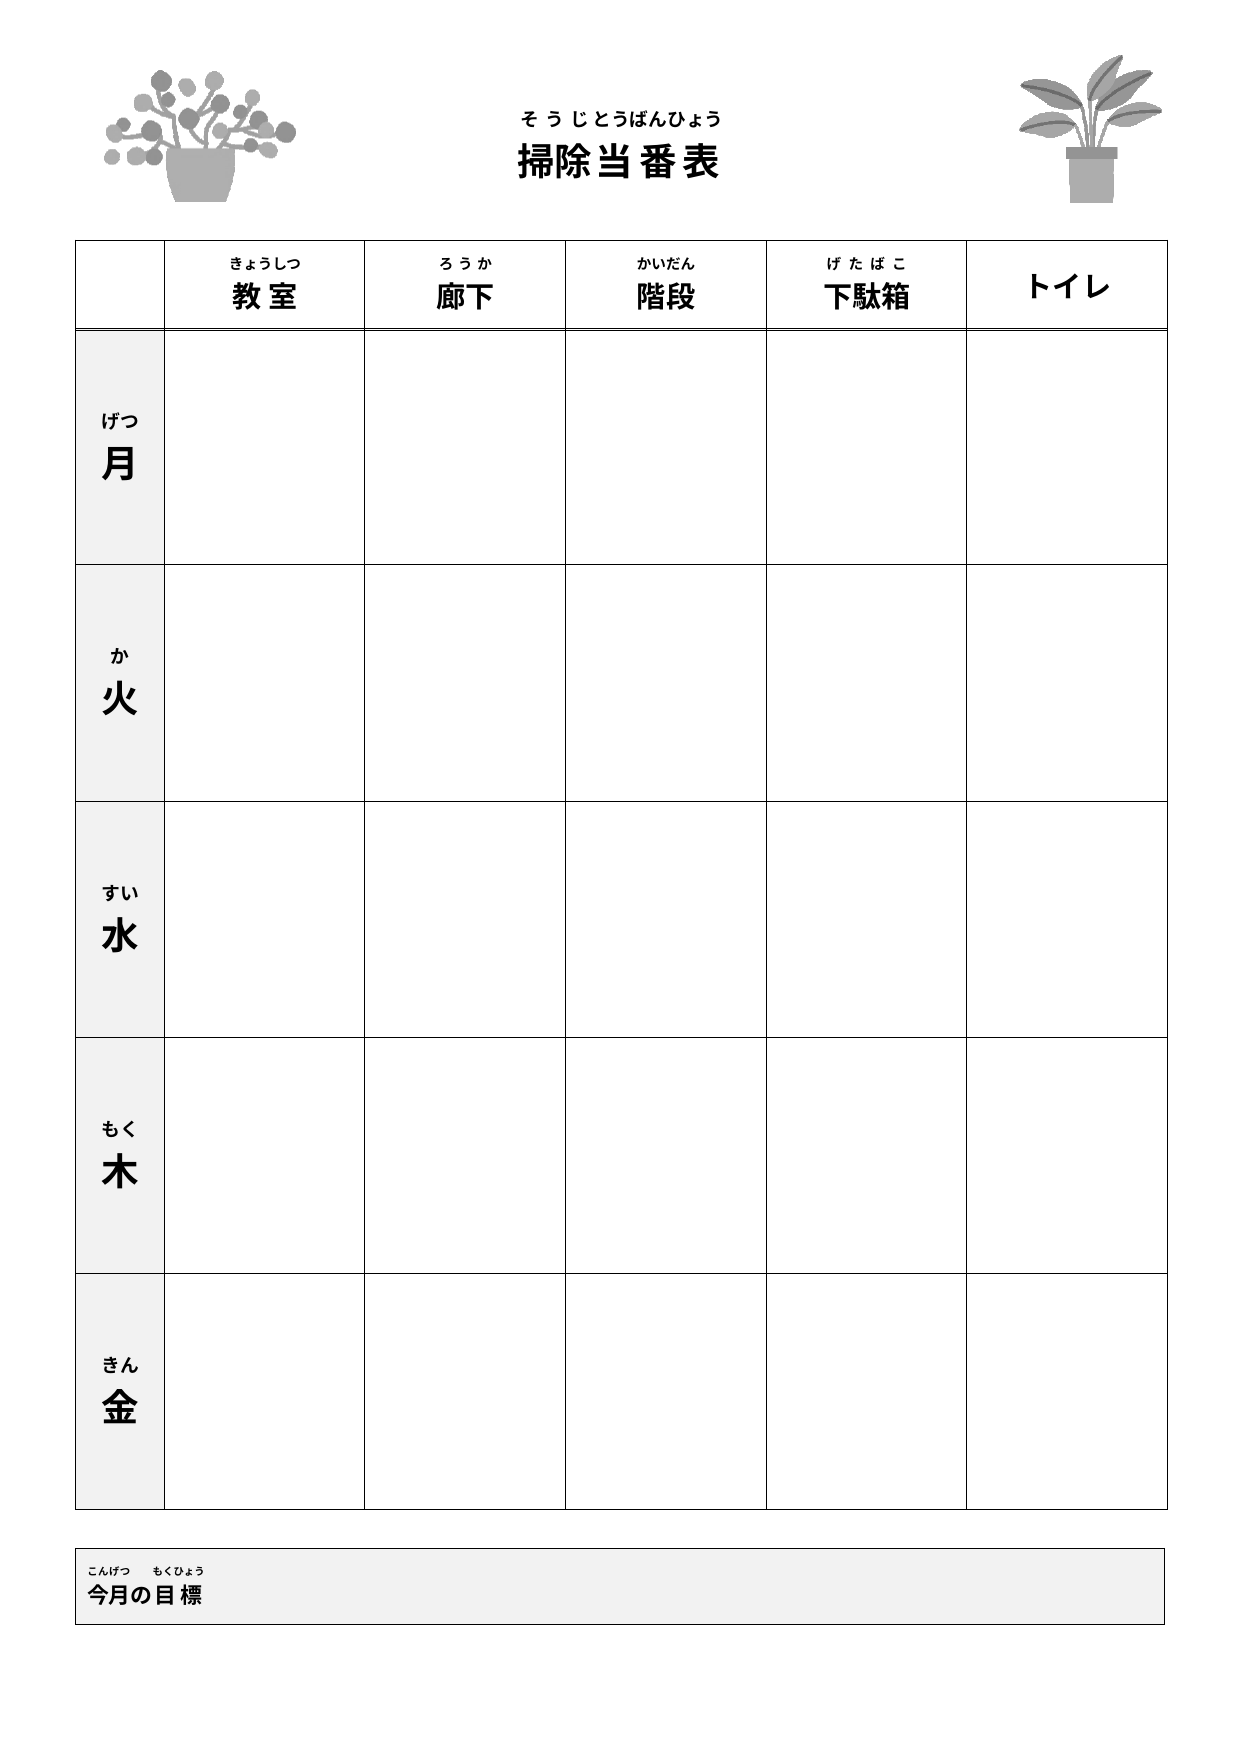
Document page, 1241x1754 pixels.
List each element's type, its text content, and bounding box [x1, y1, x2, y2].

table_cell [967, 1038, 1167, 1273]
table_cell [767, 1038, 966, 1273]
table_cell [767, 1274, 966, 1509]
table_cell [967, 565, 1167, 801]
table_header の [76, 1549, 1164, 1624]
table_cell [165, 1274, 364, 1509]
table_header [767, 241, 966, 328]
table_header [76, 241, 164, 328]
table_header [365, 241, 565, 328]
table_cell [365, 802, 565, 1037]
table_cell [76, 565, 164, 801]
table_cell [566, 802, 766, 1037]
table_cell [767, 565, 966, 801]
table_cell [365, 565, 565, 801]
table_cell [566, 1038, 766, 1273]
table_cell [165, 331, 364, 564]
table_header [165, 241, 364, 328]
table_cell [76, 331, 164, 564]
table_cell [767, 802, 966, 1037]
table_cell [967, 331, 1167, 564]
table_cell [76, 802, 164, 1037]
table_cell [967, 1274, 1167, 1509]
table_cell [566, 331, 766, 564]
table_cell [165, 802, 364, 1037]
table_cell [767, 331, 966, 564]
table_header トイレ [967, 241, 1167, 328]
table_cell [165, 565, 364, 801]
table_cell [365, 1274, 565, 1509]
table_cell [76, 1274, 164, 1509]
table_cell [365, 1038, 565, 1273]
table_cell [566, 565, 766, 801]
picture [104, 70, 296, 202]
table_cell [365, 331, 565, 564]
table_cell [967, 802, 1167, 1037]
table_cell [165, 1038, 364, 1273]
picture [1019, 55, 1162, 203]
table_cell [566, 1274, 766, 1509]
table_cell [76, 1038, 164, 1273]
table_header [566, 241, 766, 328]
